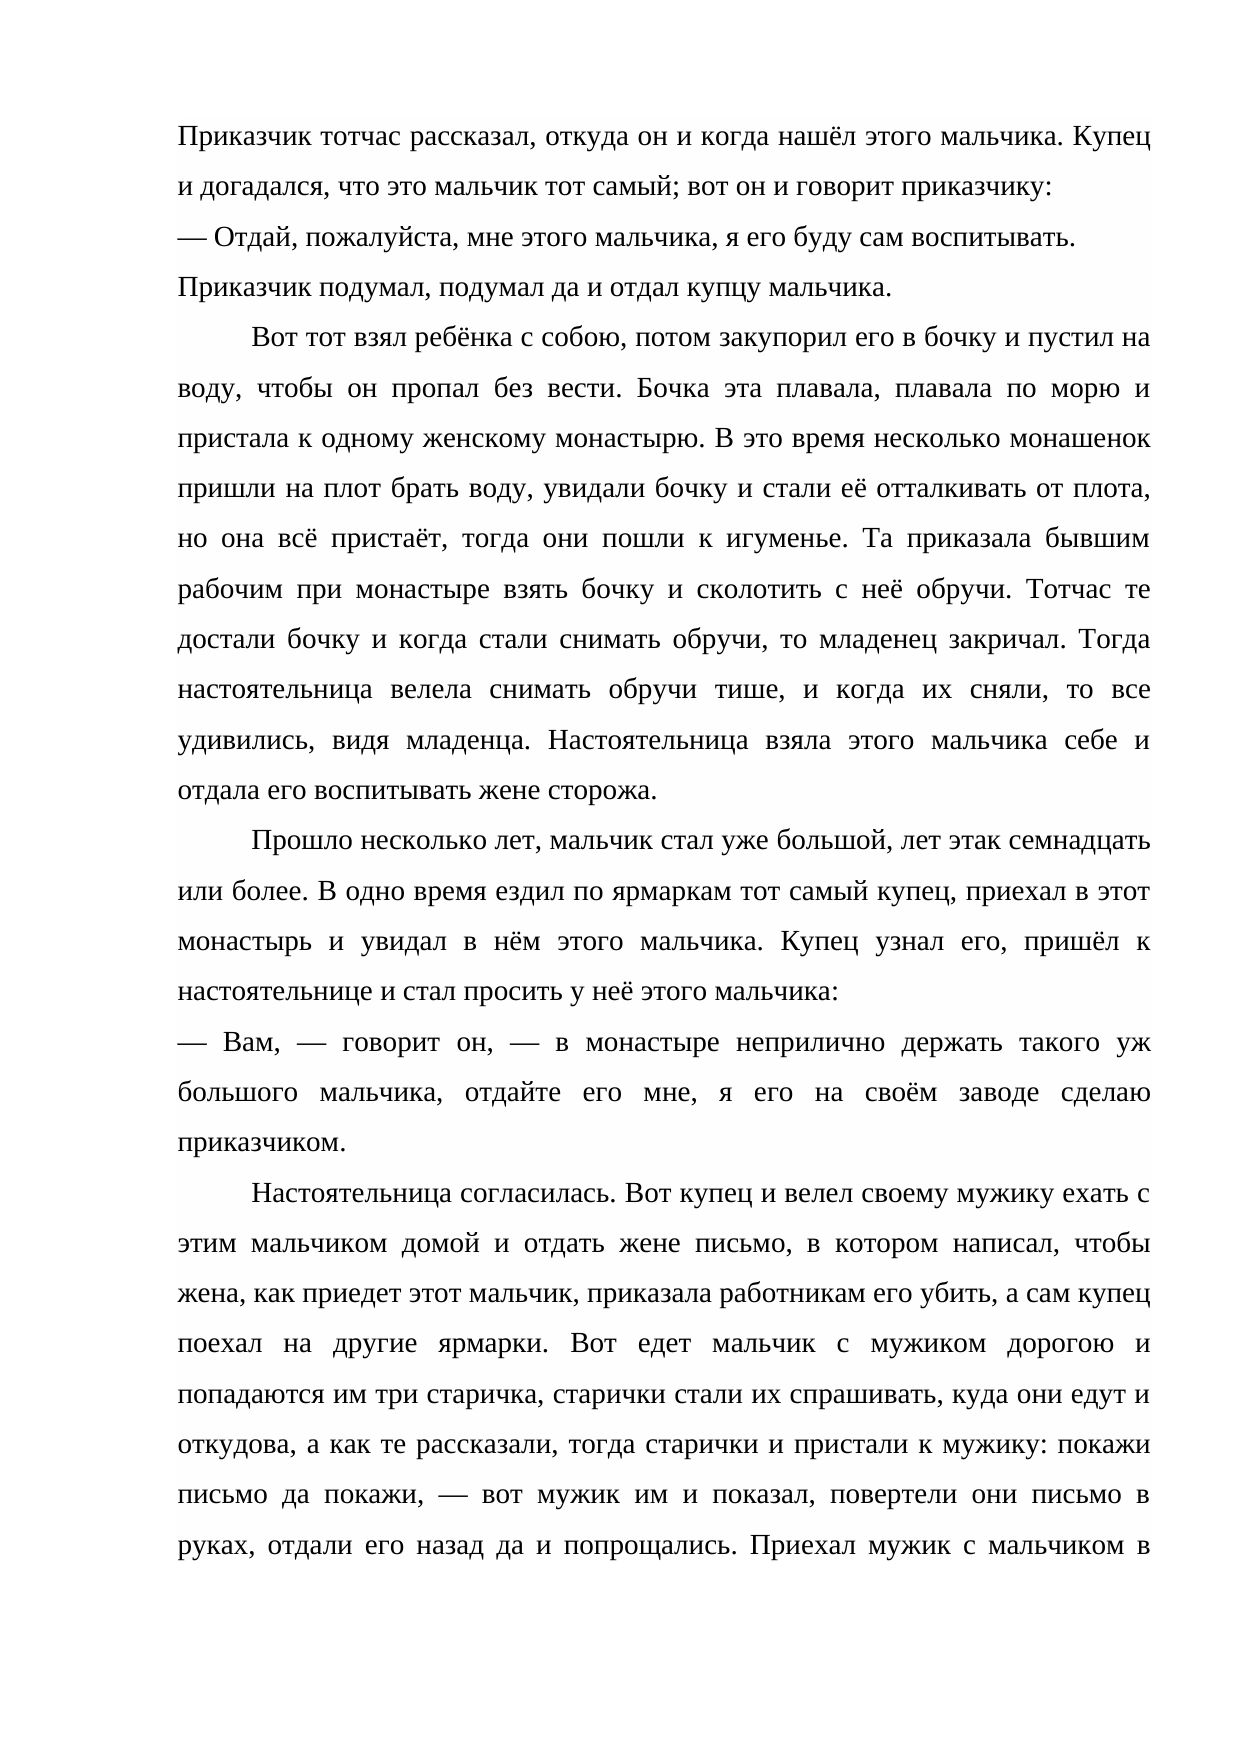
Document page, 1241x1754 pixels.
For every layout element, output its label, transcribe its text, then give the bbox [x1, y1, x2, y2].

text Прошло несколько лет, мальчик стал уже большой, лет этак семнадцать или более. В одно время ездил по ярмаркам тот самый купец, приехал в этот монастырь и увидал в нём этого мальчика. Купец узнал его, пришёл к настоятельнице и стал просить у неё этого мальчика: [177, 822, 1152, 1007]
text — Отдай, пожалуйста, мне этого мальчика, я его буду сам воспитывать. [177, 219, 1152, 252]
text Вот тот взял ребёнка с собою, потом закупорил его в бочку и пустил на воду, чтобы он пропал без вести. Бочка эта плавала, плавала по морю и пристала к одному женскому монастырю. В это время несколько монашенок пришли на плот брать воду, увидали бочку и стали её отталкивать от плота, но она всё пристаёт, тогда они пошли к игуменье. Та приказала бывшим рабочим при монастыре взять бочку и сколотить с неё обручи. Тотчас те достали бочку и когда стали снимать обручи, то младенец закричал. Тогда настоятельница велела снимать обручи тише, и когда их сняли, то все удивились, видя младенца. Настоятельница взяла этого мальчика себе и отдала его воспитывать жене сторожа. [177, 319, 1152, 806]
text — Вам, — говорит он, — в монастыре неприлично держать такого уж большого мальчика, отдайте его мне, я его на своём заводе сделаю приказчиком. [177, 1024, 1152, 1158]
text Приказчик подумал, подумал да и отдал купцу мальчика. [177, 269, 1152, 303]
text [177, 1175, 1152, 1560]
text Приказчик тотчас рассказал, откуда он и когда нашёл этого мальчика. Купец и догадался, что это мальчик тот самый; вот он и говорит приказчику: [177, 118, 1152, 202]
